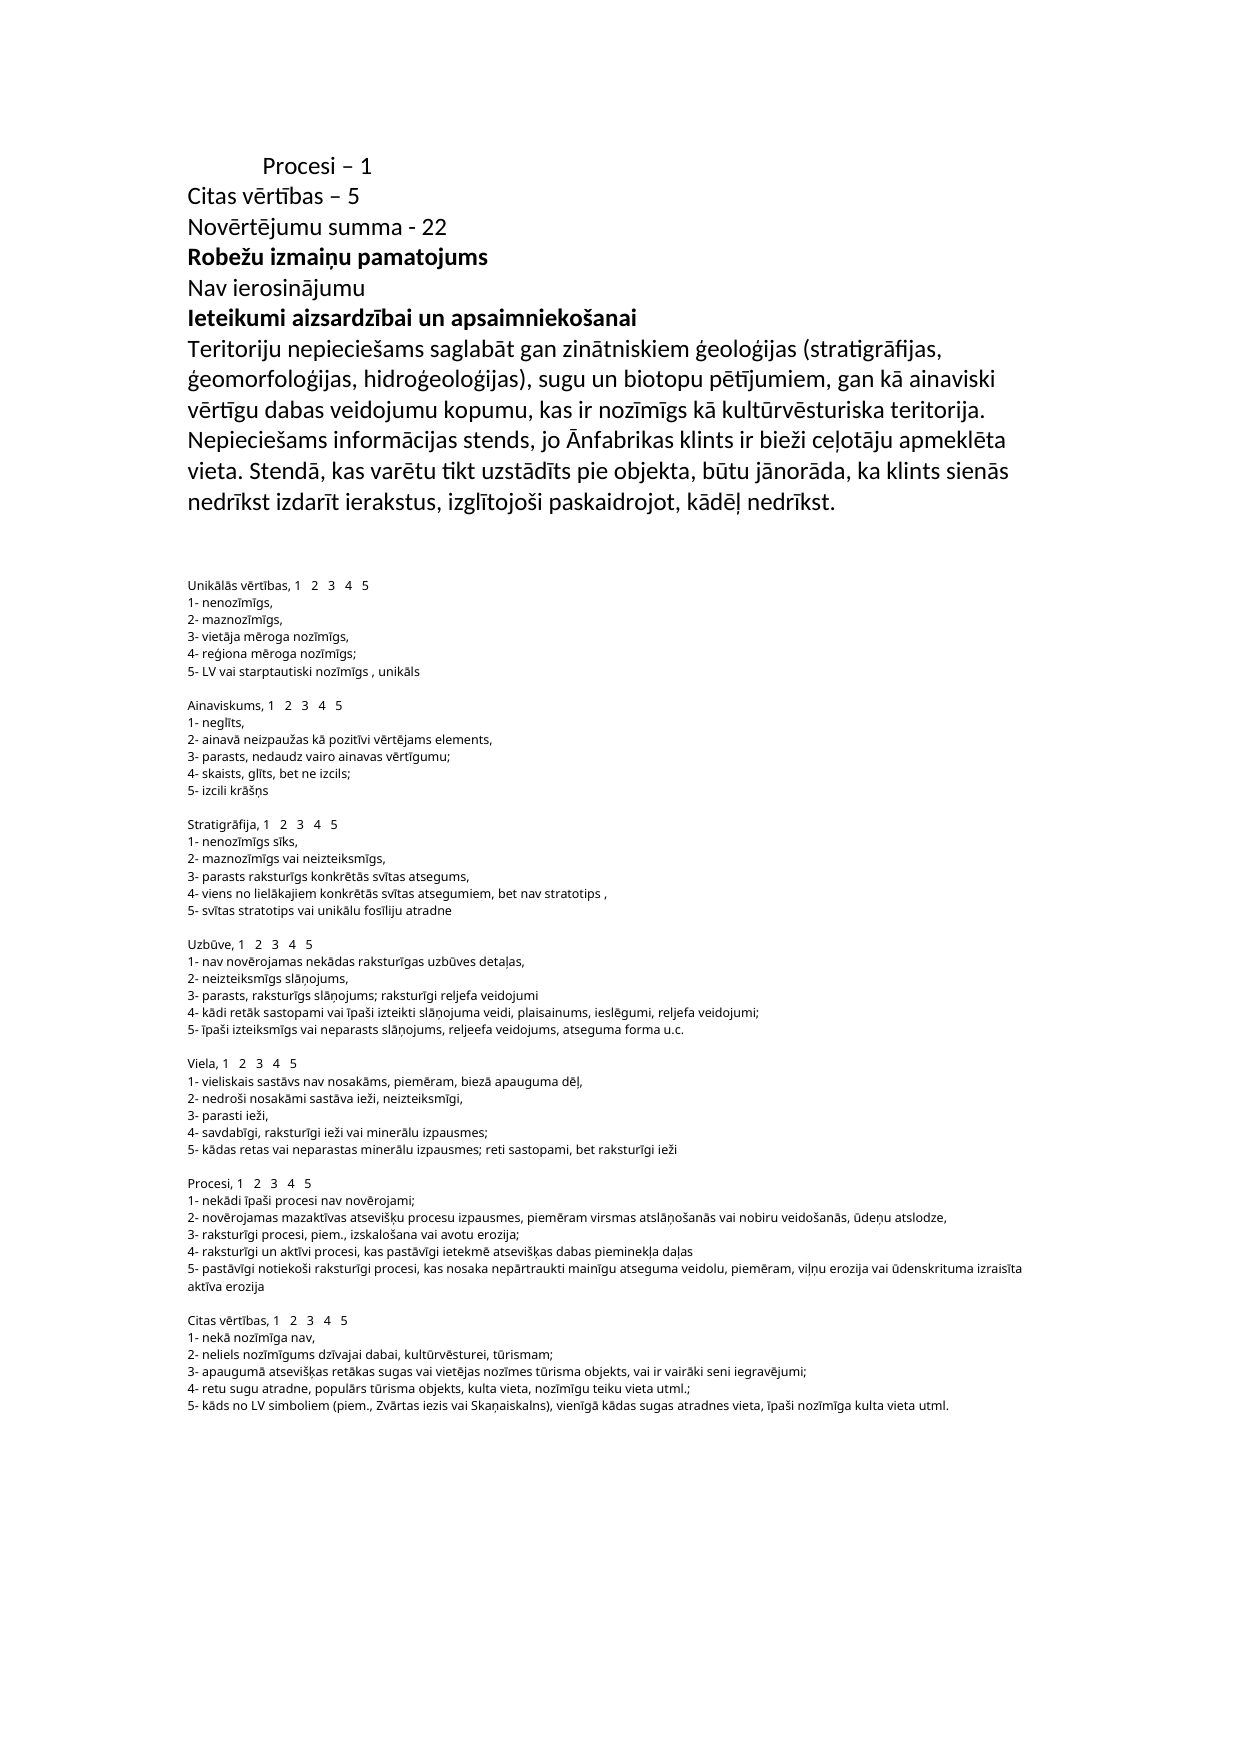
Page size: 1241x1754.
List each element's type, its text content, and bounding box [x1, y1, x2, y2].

text Robežu izmaiņu pamatojums [187, 242, 1053, 272]
text Ieteikumi aizsardzībai un apsaimniekošanai [187, 303, 1053, 333]
text Teritoriju nepieciešams saglabāt gan zinātniskiem ģeoloģijas (stratigrāfijas, ģeomorfoloģijas, hidroģeoloģijas), sugu un biotopu pētījumiem, gan kā ainaviski vērtīgu dabas veidojumu kopumu, kas ir nozīmīgs kā kultūrvēsturiska teritorija. [187, 333, 1053, 425]
text Nav ierosinājumu [187, 272, 1053, 303]
text Procesi – 1 [187, 150, 1053, 181]
text Nepieciešams informācijas stends, jo Ānfabrikas klints ir bieži ceļotāju apmeklēta vieta. Stendā, kas varētu tikt uzstādīts pie objekta, būtu jānorāda, ka klints sienās nedrīkst izdarīt ierakstus, izglītojoši paskaidrojot, kādēļ nedrīkst. [187, 425, 1053, 516]
text Unikālās vērtības, 1 2 3 4 5 1- nenozīmīgs, 2- maznozīmīgs, 3- vietāja mēroga nozīmīgs, 4- reģiona mēroga nozīmīgs; 5- LV vai starptautiski nozīmīgs , unikāls Ainaviskums, 1 2 3 4 5 1- neglīts, 2- ainavā neizpaužas kā pozitīvi vērtējams elements, 3- parasts, nedaudz vairo ainavas vērtīgumu; 4- skaists, glīts, bet ne izcils; 5- izcili krāšņs Stratigrāfija, 1 2 3 4 5 1- nenozīmīgs sīks, 2- maznozīmīgs vai neizteiksmīgs, 3- parasts raksturīgs konkrētās svītas atsegums, 4- viens no lielākajiem konkrētās svītas atsegumiem, bet nav stratotips , 5- svītas stratotips vai unikālu fosīliju atradne Uzbūve, 1 2 3 4 5 1- nav novērojamas nekādas raksturīgas uzbūves detaļas, 2- neizteiksmīgs slāņojums, 3- parasts, raksturīgs slāņojums; raksturīgi reljefa veidojumi 4- kādi retāk sastopami vai īpaši izteikti slāņojuma veidi, plaisainums, ieslēgumi, reljefa veidojumi; 5- īpaši izteiksmīgs vai neparasts slāņojums, reljeefa veidojums, atseguma forma u.c. Viela, 1 2 3 4 5 1- vieliskais sastāvs nav nosakāms, piemēram, biezā apauguma dēļ, 2- nedroši nosakāmi sastāva ieži, neizteiksmīgi, 3- parasti ieži, 4- savdabīgi, raksturīgi ieži vai minerālu izpausmes; 5- kādas retas vai neparastas minerālu izpausmes; reti sastopami, bet raksturīgi ieži Procesi, 1 2 3 4 5 1- nekādi īpaši procesi nav novērojami; 2- novērojamas mazaktīvas atsevišķu procesu izpausmes, piemēram virsmas atslāņošanās vai nobiru veidošanās, ūdeņu atslodze, 3- raksturīgi procesi, piem., izskalošana vai avotu erozija; 4- raksturīgi un aktīvi procesi, kas pastāvīgi ietekmē atsevišķas dabas pieminekļa daļas 5- pastāvīgi notiekoši raksturīgi procesi, kas nosaka nepārtraukti mainīgu atseguma veidolu, piemēram, viļņu erozija vai ūdenskrituma izraisīta aktīva erozija Citas vērtības, 1 2 3 4 5 1- nekā nozīmīga nav, 2- neliels nozīmīgums dzīvajai dabai, kultūrvēsturei, tūrismam; 3- apaugumā atsevišķas retākas sugas vai vietējas nozīmes tūrisma objekts, vai ir vairāki seni iegravējumi; 4- retu sugu atradne, populārs tūrisma objekts, kulta vieta, nozīmīgu teiku vieta utml.; 5- kāds no LV simboliem (piem., Zvārtas iezis vai Skaņaiskalns), vienīgā kādas sugas atradnes vieta, īpaši nozīmīga kulta vieta utml. [187, 577, 1053, 1414]
text Citas vērtības – 5 [187, 181, 1053, 211]
text Novērtējumu summa - 22 [187, 211, 1053, 242]
